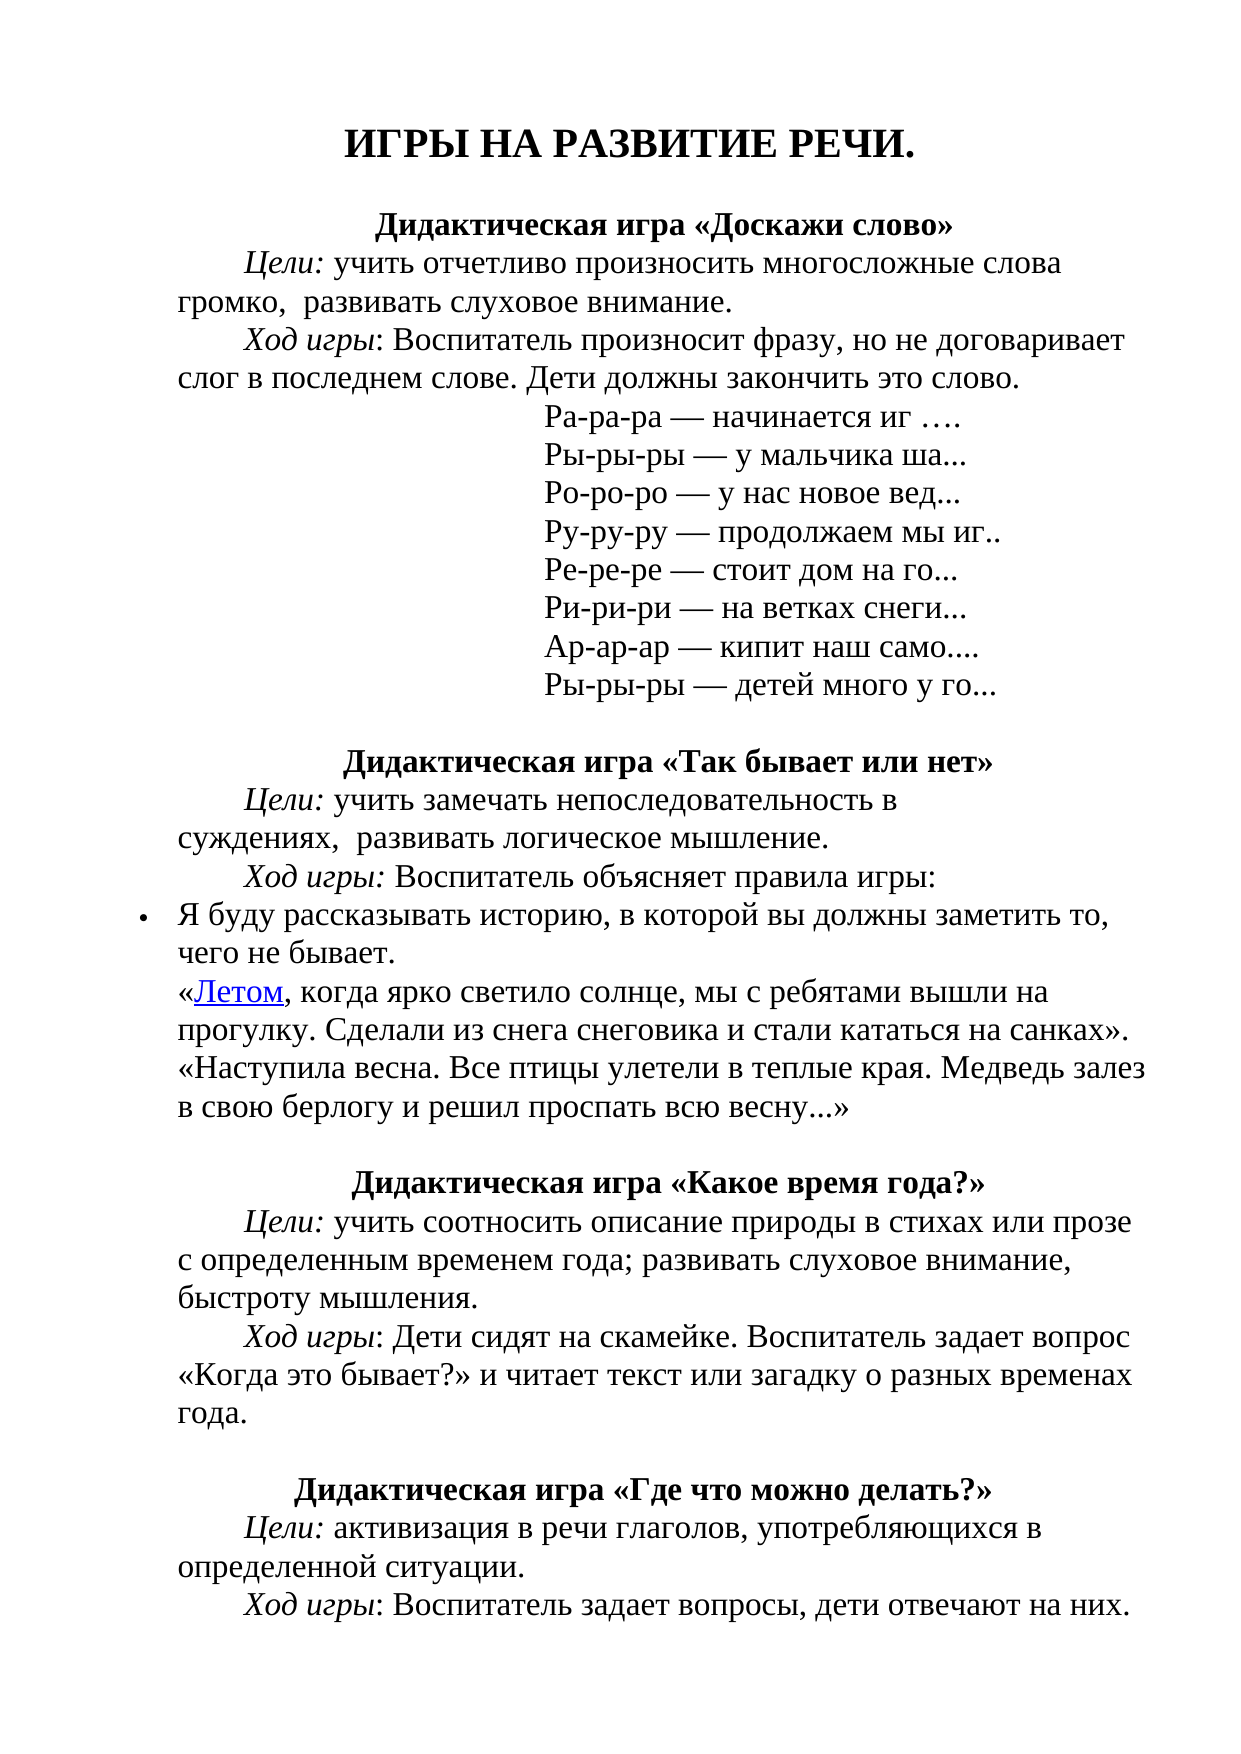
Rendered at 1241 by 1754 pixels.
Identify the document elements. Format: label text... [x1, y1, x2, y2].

list Я буду рассказывать историю, в которой вы должны заметить то, чего не бывает. [140, 894, 1152, 971]
text Дидактическая игра «Где что можно делать?» [177, 1469, 1152, 1508]
text Ре-ре-ре — стоит дом на го... [177, 549, 1152, 588]
text Ри-ри-ри — на ветках снеги... [177, 588, 1152, 626]
text Ход игры: Воспитатель произносит фразу, но не договаривает слог в последнем слове. Дети должны закончить это слово. [177, 319, 1152, 396]
text ИГРЫ НА РАЗВИТИЕ РЕЧИ. [177, 118, 1152, 166]
text Ход игры: Дети сидят на скамейке. Воспитатель задает вопрос «Когда это бывает?» и читает текст или загадку о разных временах года. [177, 1316, 1152, 1431]
text Ру-ру-ру — продолжаем мы иг.. [177, 511, 1152, 549]
text Ры-ры-ры — детей много у го... [177, 664, 1152, 703]
text Дидактическая игра «Так бывает или нет» [177, 741, 1152, 779]
text Ход игры: Воспитатель задает вопросы, дети отвечают на них. [177, 1584, 1152, 1623]
text Цели: активизация в речи глаголов, употребляющихся в определенной ситуации. [177, 1508, 1152, 1584]
text Ар-ар-ар — кипит наш само.... [177, 626, 1152, 664]
text Дидактическая игра «Доскажи слово» [177, 204, 1152, 243]
text Ры-ры-ры — у мальчика ша... [177, 434, 1152, 473]
text Цели: учить отчетливо произносить многосложные слова громко, развивать слуховое внимание. [177, 243, 1152, 319]
text Дидактическая игра «Какое время года?» [177, 1163, 1152, 1201]
text Ра-ра-ра — начинается иг …. [177, 396, 1152, 434]
text Цели: учить замечать непоследовательность в суждениях, развивать логическое мышление. [177, 779, 1152, 856]
text Ход игры: Воспитатель объясняет правила игры: [177, 856, 1152, 894]
text Цели: учить соотносить описание природы в стихах или прозе с определенным временем года; развивать слуховое внимание, быстроту мышления. [177, 1201, 1152, 1316]
text Ро-ро-ро — у нас новое вед... [177, 473, 1152, 511]
text «Летом, когда ярко светило солнце, мы с ребятами вышли на прогулку. Сделали из снега снеговика и стали кататься на санках». «Наступила весна. Все птицы улетели в теплые края. Медведь залез в свою берлогу и решил проспать всю весну...» [177, 971, 1152, 1124]
